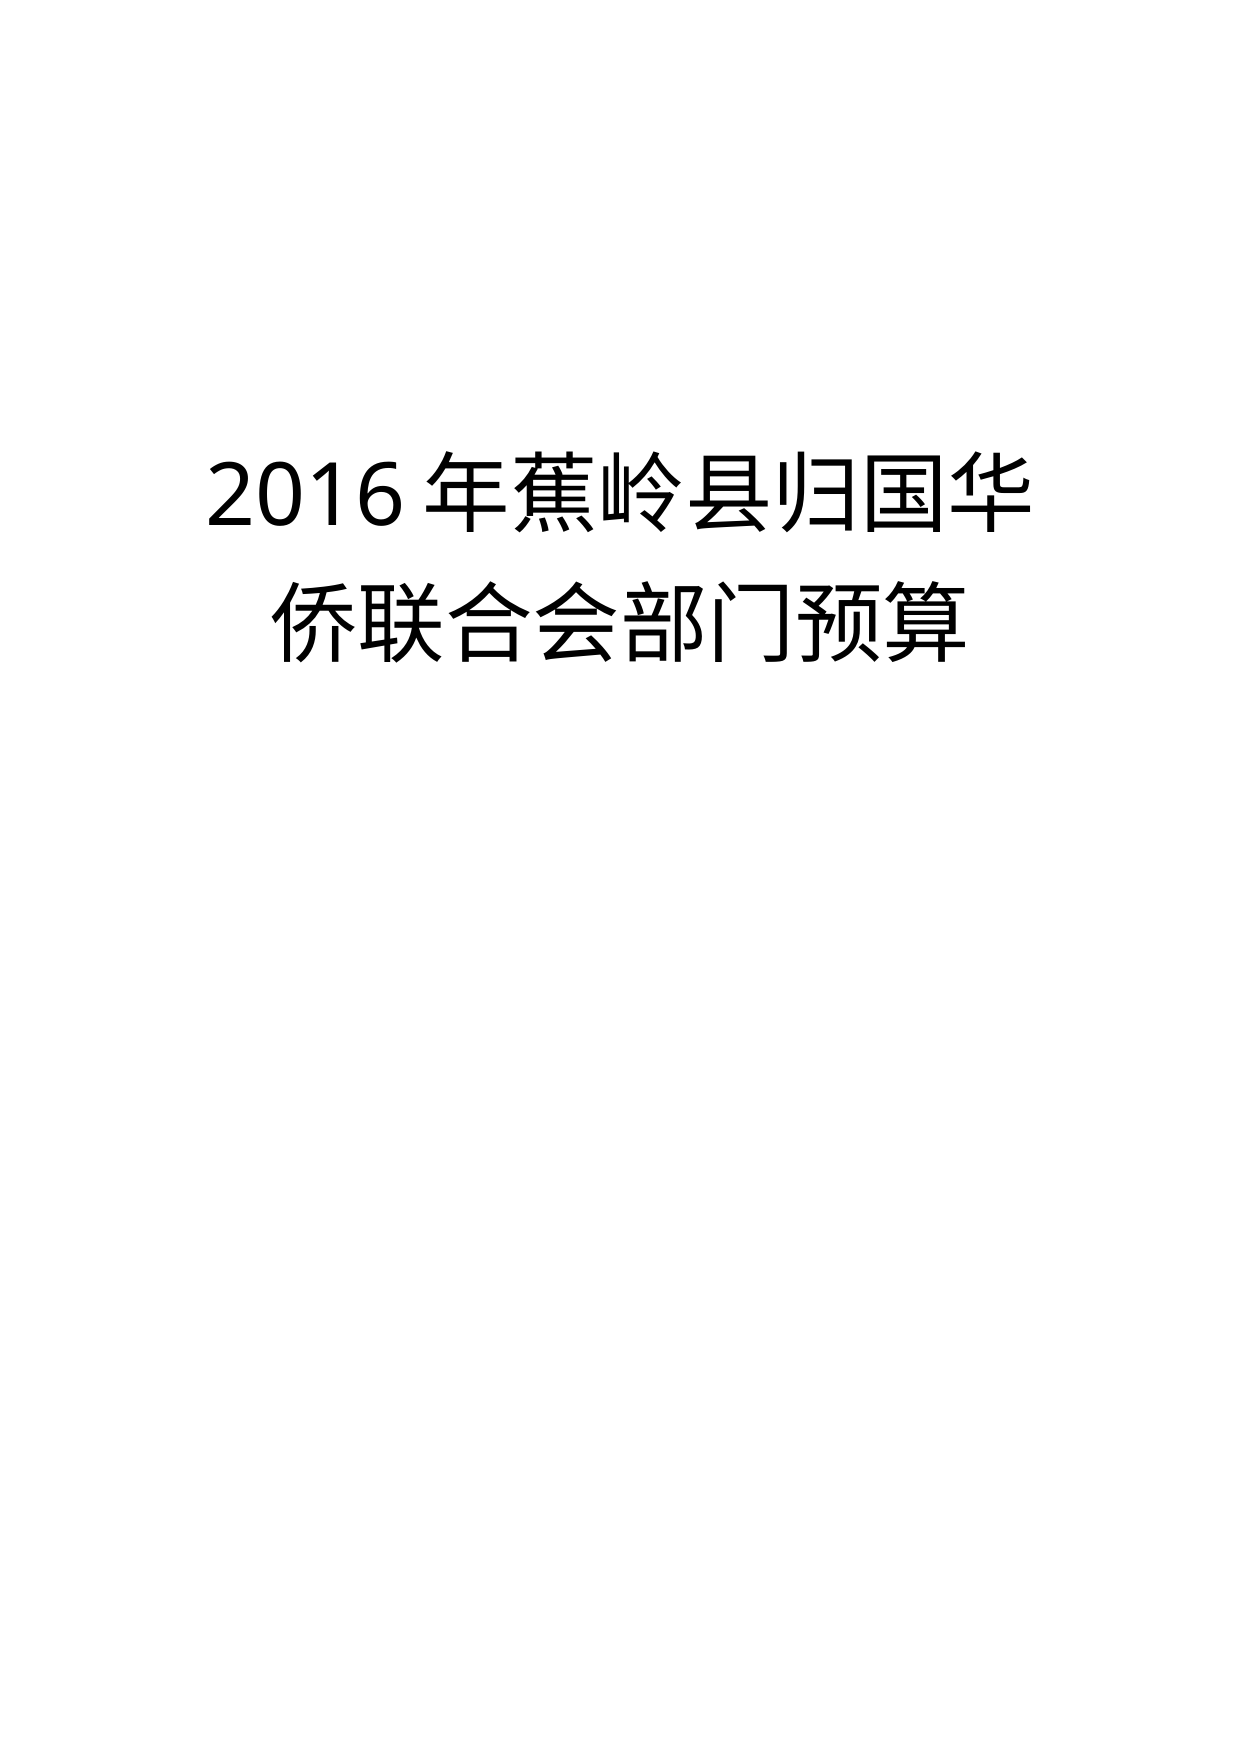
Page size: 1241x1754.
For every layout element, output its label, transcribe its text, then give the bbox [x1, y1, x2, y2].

text 2016年蕉岭县归国华侨联合会部门预算 [187, 422, 1053, 682]
